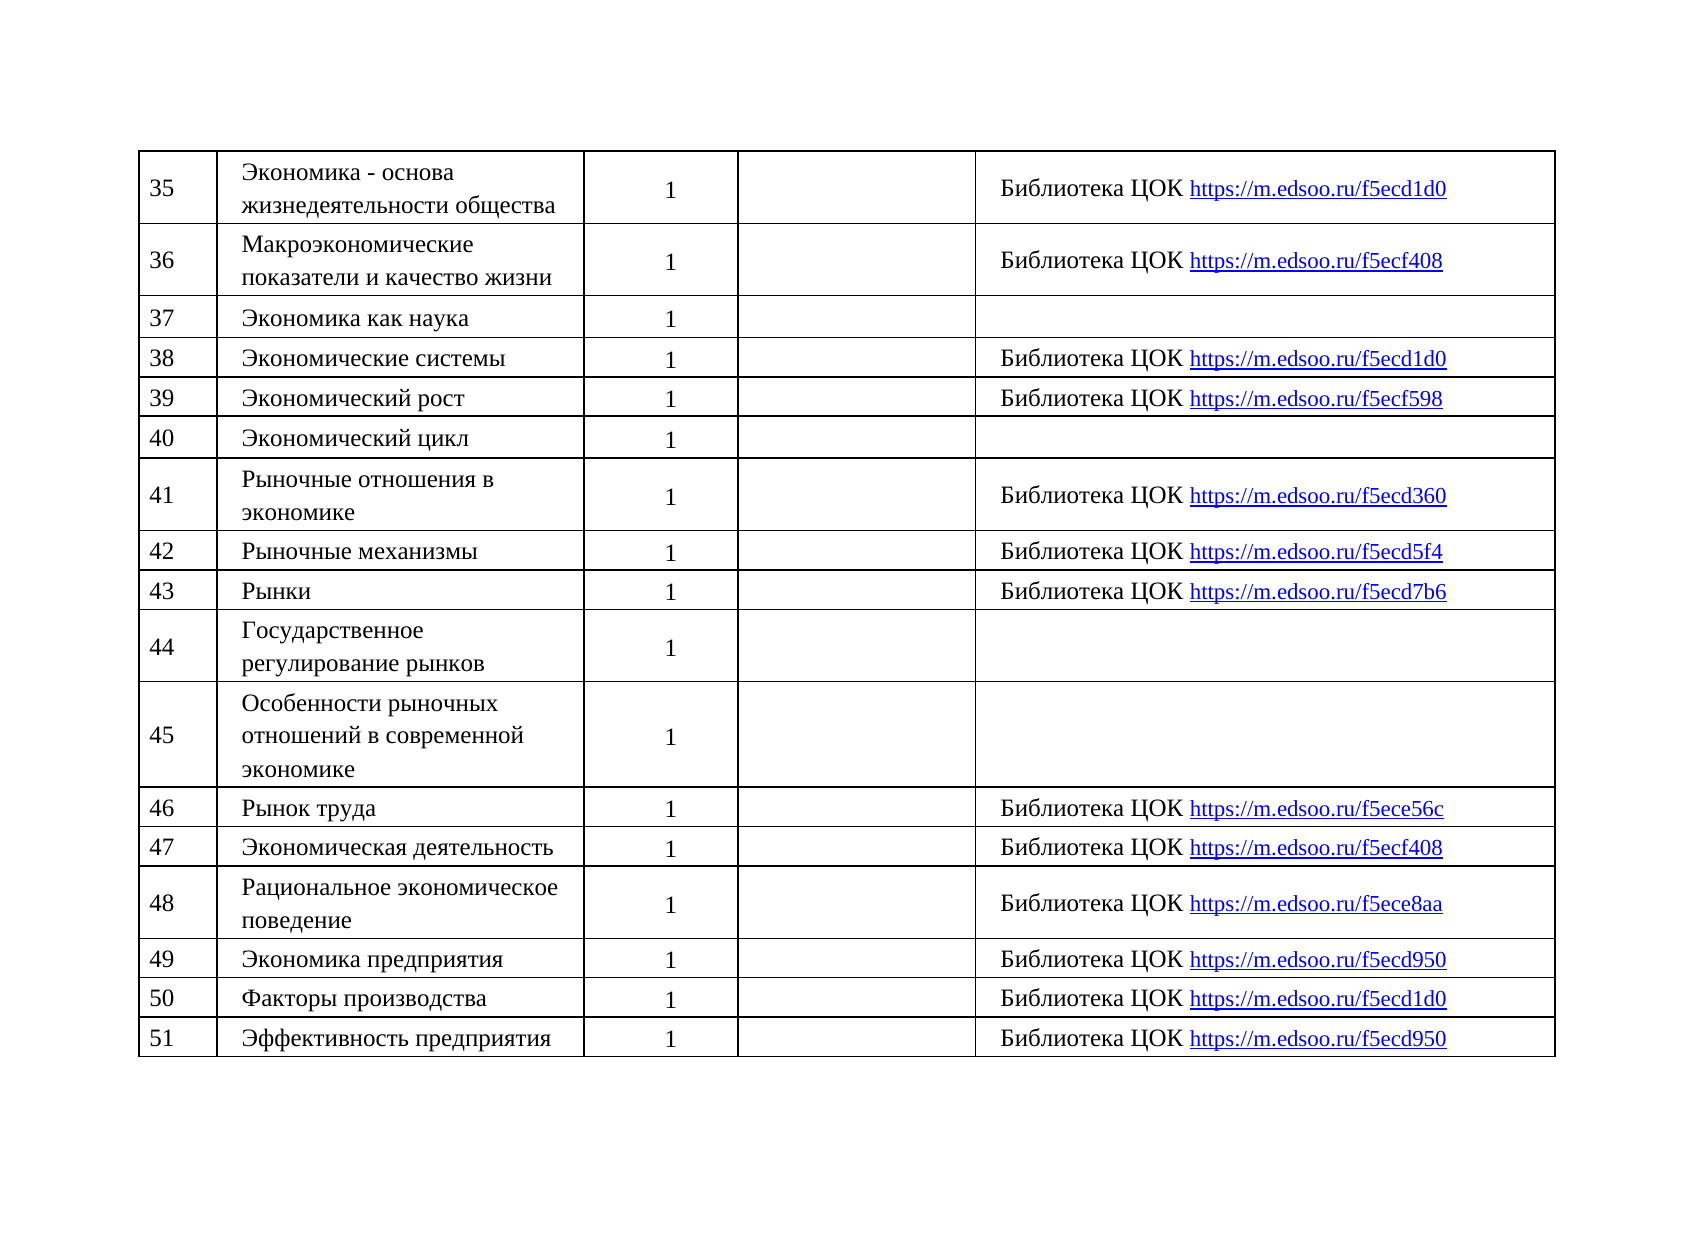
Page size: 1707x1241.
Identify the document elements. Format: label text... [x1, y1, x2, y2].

table_cell Экономика как наука [218, 296, 583, 337]
table_cell 1 [585, 682, 737, 786]
table_cell 1 [585, 531, 737, 569]
table_cell [739, 978, 975, 1016]
table_cell 43 [140, 571, 216, 608]
table_cell [739, 867, 975, 937]
table_cell Библиотека ЦОК https://m.edsoo.ru/f5ecd950 [976, 1018, 1554, 1056]
table_cell 46 [140, 788, 216, 826]
table_cell Библиотека ЦОК https://m.edsoo.ru/f5ecf408 [976, 224, 1554, 295]
table_cell 1 [585, 571, 737, 608]
table_cell [739, 1018, 975, 1056]
table_cell [739, 378, 975, 415]
table_cell 50 [140, 978, 216, 1016]
table_cell 48 [140, 867, 216, 937]
table_cell Экономическая деятельность [218, 827, 583, 865]
table_cell [976, 682, 1554, 786]
table_cell Рыночные механизмы [218, 531, 583, 569]
table_cell 44 [140, 610, 216, 681]
table_cell 39 [140, 378, 216, 415]
table_cell 41 [140, 459, 216, 530]
table_cell 36 [140, 224, 216, 295]
table_cell 1 [585, 378, 737, 415]
table_cell 1 [585, 224, 737, 295]
table_cell [976, 296, 1554, 337]
table_cell Библиотека ЦОК https://m.edsoo.ru/f5ecf408 [976, 827, 1554, 865]
table_cell Рыночные отношения в экономике [218, 459, 583, 530]
table_cell Рынки [218, 571, 583, 608]
table_cell 1 [585, 939, 737, 977]
table_cell [739, 459, 975, 530]
table_cell 40 [140, 417, 216, 457]
table_cell [739, 788, 975, 826]
table_cell 1 [585, 978, 737, 1016]
table_cell Библиотека ЦОК https://m.edsoo.ru/f5ece8aa [976, 867, 1554, 937]
table_cell [739, 610, 975, 681]
table_cell 37 [140, 296, 216, 337]
table_cell Макроэкономические показатели и качество жизни [218, 224, 583, 295]
table_cell 42 [140, 531, 216, 569]
table_cell Рынок труда [218, 788, 583, 826]
table_cell 1 [585, 152, 737, 222]
table_cell Экономический рост [218, 378, 583, 415]
table_cell 45 [140, 682, 216, 786]
table_cell Библиотека ЦОК https://m.edsoo.ru/f5ecd5f4 [976, 531, 1554, 569]
table_cell Государственное регулирование рынков [218, 610, 583, 681]
table_cell [739, 531, 975, 569]
table_cell [739, 338, 975, 376]
table_cell 1 [585, 459, 737, 530]
table_cell Библиотека ЦОК https://m.edsoo.ru/f5ecd1d0 [976, 338, 1554, 376]
table_cell 35 [140, 152, 216, 222]
table_cell 1 [585, 788, 737, 826]
table_cell [739, 682, 975, 786]
table_cell 38 [140, 338, 216, 376]
table_cell Факторы производства [218, 978, 583, 1016]
table_cell [739, 939, 975, 977]
table_cell 51 [140, 1018, 216, 1056]
table_cell 1 [585, 1018, 737, 1056]
table_cell [739, 417, 975, 457]
table_cell [976, 610, 1554, 681]
table_cell [739, 152, 975, 222]
table_cell [739, 571, 975, 608]
table_cell 1 [585, 867, 737, 937]
table_cell 1 [585, 296, 737, 337]
table_cell Библиотека ЦОК https://m.edsoo.ru/f5ecd1d0 [976, 152, 1554, 222]
table_cell 1 [585, 827, 737, 865]
table_cell [739, 296, 975, 337]
table_cell Рациональное экономическое поведение [218, 867, 583, 937]
table_cell Библиотека ЦОК https://m.edsoo.ru/f5ecd360 [976, 459, 1554, 530]
table_cell 47 [140, 827, 216, 865]
table_cell Библиотека ЦОК https://m.edsoo.ru/f5ecd1d0 [976, 978, 1554, 1016]
table_cell Особенности рыночных отношений в современной экономике [218, 682, 583, 786]
table_cell [976, 417, 1554, 457]
table_cell Экономический цикл [218, 417, 583, 457]
table_cell [739, 827, 975, 865]
table_cell Экономика - основа жизнедеятельности общества [218, 152, 583, 222]
table_cell Библиотека ЦОК https://m.edsoo.ru/f5ecf598 [976, 378, 1554, 415]
table_cell Экономические системы [218, 338, 583, 376]
table_cell Библиотека ЦОК https://m.edsoo.ru/f5ecd950 [976, 939, 1554, 977]
table_cell 49 [140, 939, 216, 977]
table_cell Эффективность предприятия [218, 1018, 583, 1056]
table_cell Экономика предприятия [218, 939, 583, 977]
table_cell Библиотека ЦОК https://m.edsoo.ru/f5ecd7b6 [976, 571, 1554, 608]
table_cell 1 [585, 417, 737, 457]
table_cell 1 [585, 338, 737, 376]
table_cell Библиотека ЦОК https://m.edsoo.ru/f5ece56c [976, 788, 1554, 826]
table_cell [739, 224, 975, 295]
table_cell 1 [585, 610, 737, 681]
